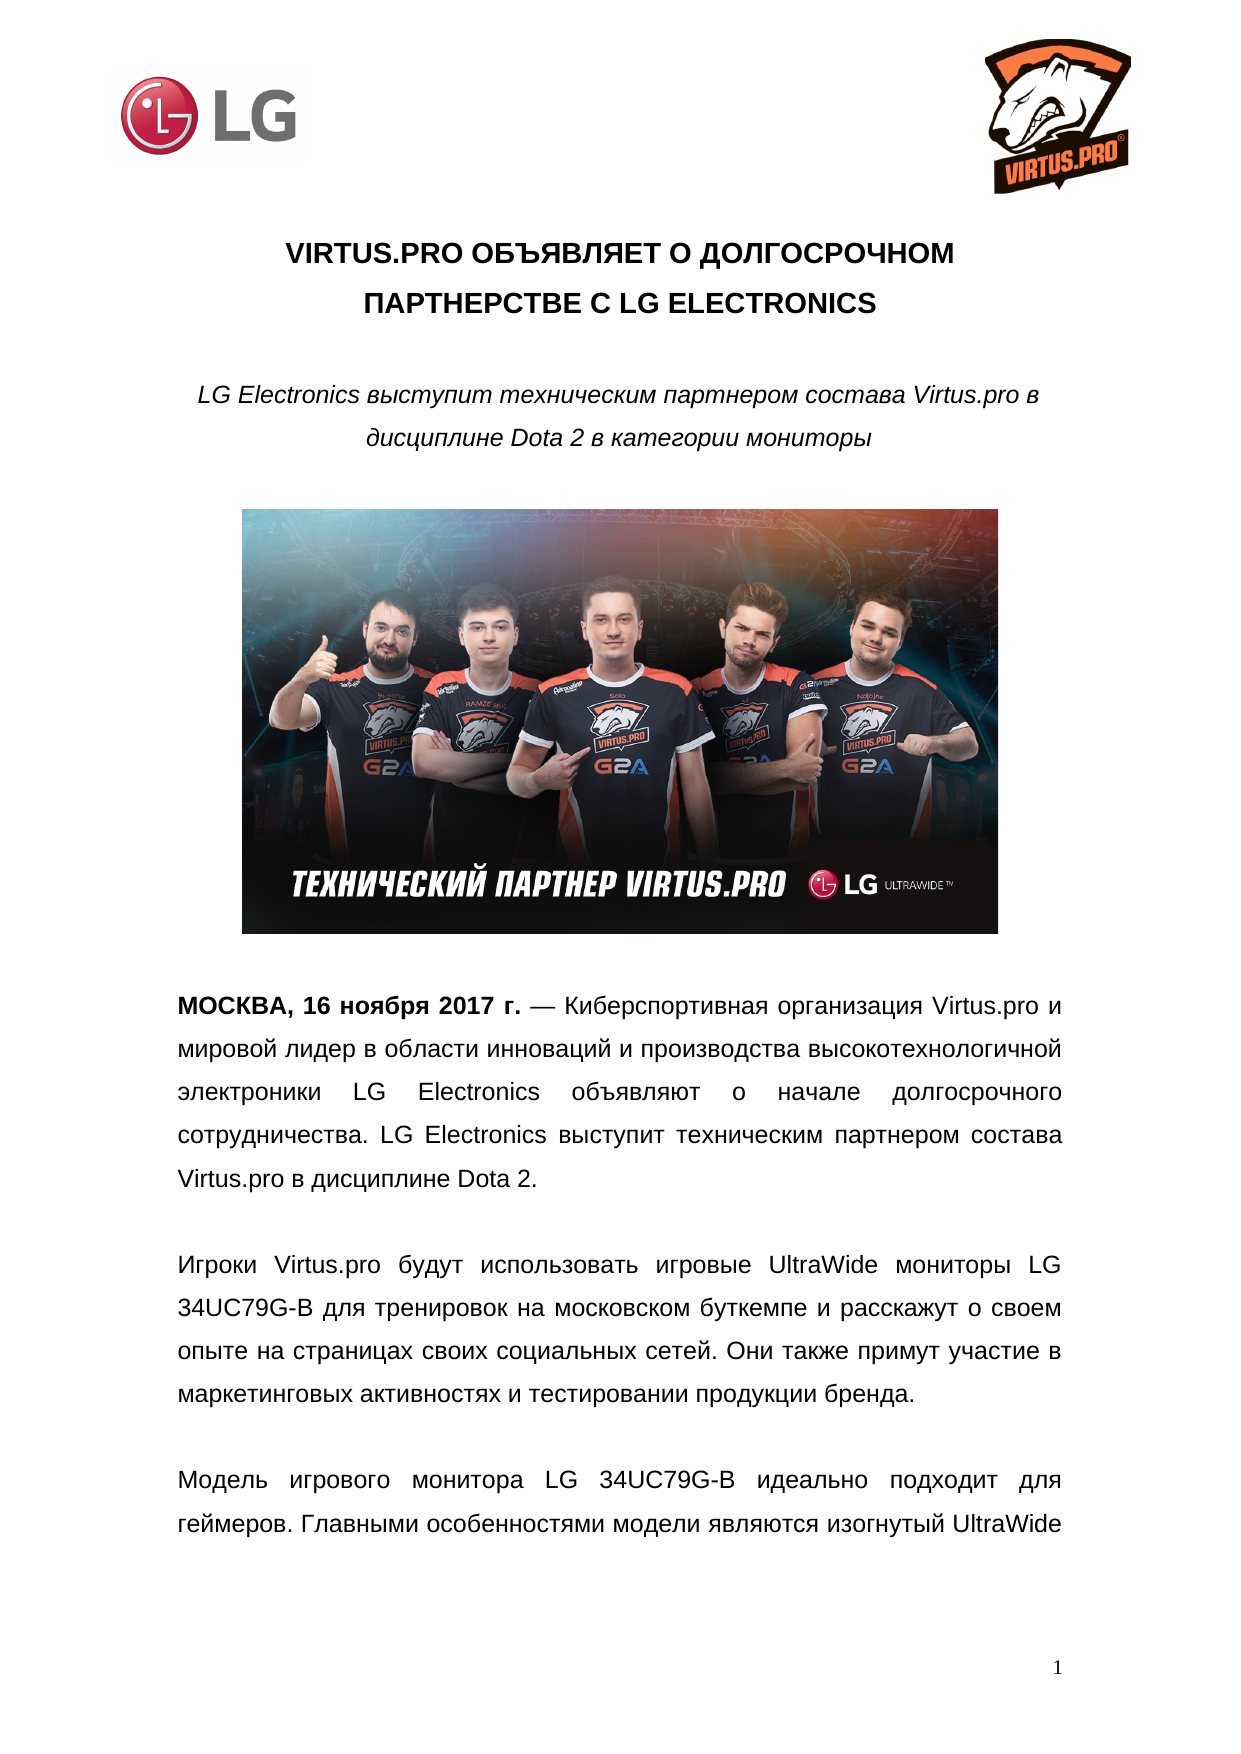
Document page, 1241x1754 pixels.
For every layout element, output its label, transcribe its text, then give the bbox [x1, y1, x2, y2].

text VIRTUS.PRO ОБЪЯВЛЯЕТ О ДОЛГОСРОЧНОМ ПАРТНЕРСТВЕ С LG ELECTRONICS [177, 236, 1063, 320]
picture [110, 65, 310, 162]
text Игроки Virtus.pro будут использовать игровые UltraWide мониторы LG 34UC79G-B для тренировок на московском буткемпе и расскажут о своем опыте на страницах своих социальных сетей. Они также примут участие в маркетинговых активностях и тестировании продукции бренда. [177, 1250, 1063, 1408]
text LG Electronics выступит техническим партнером состава Virtus.pro в дисциплине Dota 2 в категории мониторы [177, 380, 1063, 452]
picture [242, 509, 999, 934]
picture [983, 39, 1131, 193]
text МОСКВА, 16 ноября 2017 г. — Киберспортивная организация Virtus.pro и мировой лидер в области инноваций и производства высокотехнологичной электроники LG Electronics объявляют о начале долгосрочного сотрудничества. LG Electronics выступит техническим партнером состава Virtus.pro в дисциплине Dota 2. [177, 991, 1063, 1192]
